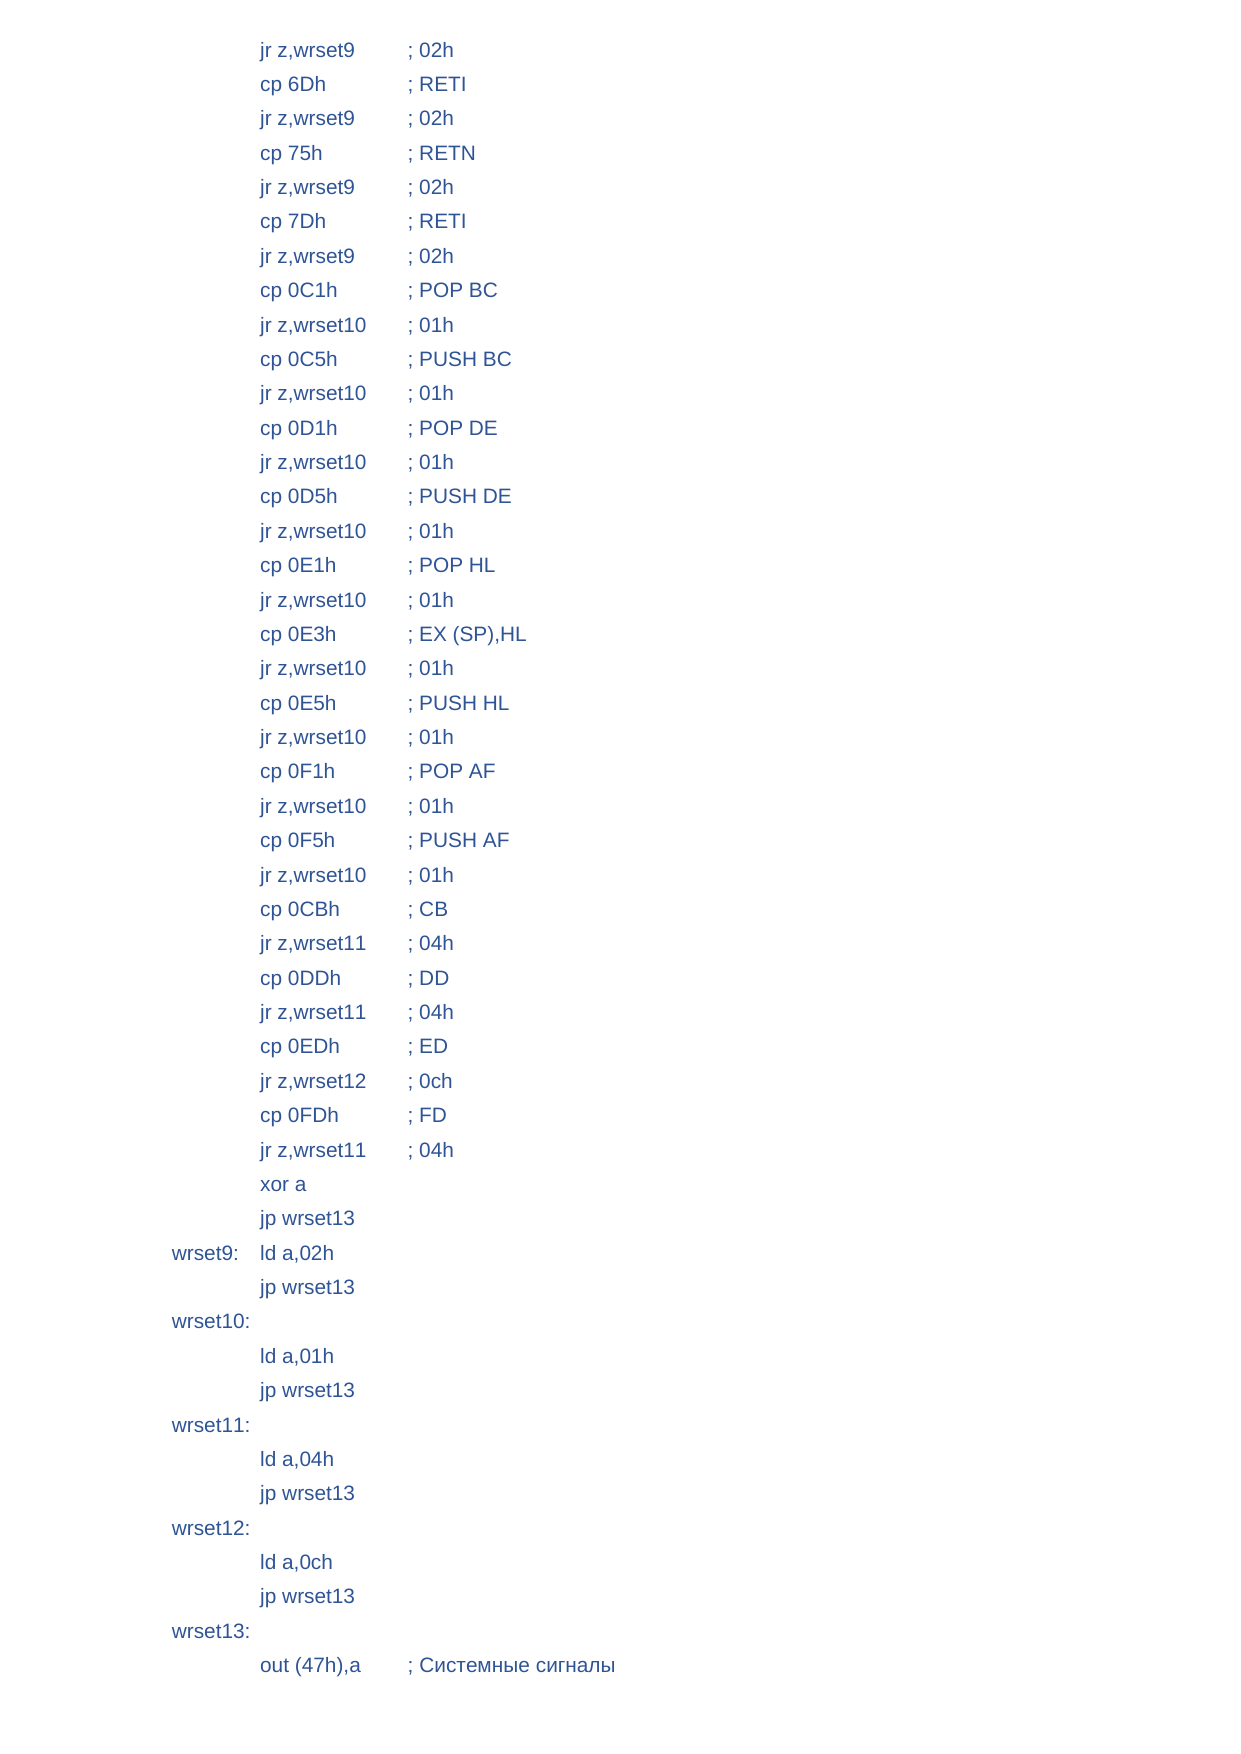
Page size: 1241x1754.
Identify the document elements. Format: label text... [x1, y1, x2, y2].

text jr z,wrset10 ; 01h [112, 312, 1200, 336]
text wrset9: ld a,02h [112, 1241, 1200, 1264]
text jr z,wrset9 ; 02h [112, 175, 1200, 199]
text cp 0F1h ; POP AF [112, 759, 1200, 783]
text ld a,04h [112, 1447, 1200, 1471]
text jr z,wrset9 ; 02h [112, 106, 1200, 130]
text jp wrset13 [112, 1481, 1200, 1505]
text jr z,wrset9 ; 02h [112, 244, 1200, 268]
text ld a,0ch [112, 1550, 1200, 1574]
text jr z,wrset10 ; 01h [112, 519, 1200, 543]
text ld a,01h [112, 1344, 1200, 1368]
text cp 0FDh ; FD [112, 1103, 1200, 1127]
text jr z,wrset10 ; 01h [112, 725, 1200, 749]
text jr z,wrset10 ; 01h [112, 862, 1200, 886]
text cp 7Dh ; RETI [112, 209, 1200, 233]
text jr z,wrset11 ; 04h [112, 931, 1200, 955]
text cp 0DDh ; DD [112, 966, 1200, 989]
text cp 75h ; RETN [112, 141, 1200, 164]
text jp wrset13 [112, 1275, 1200, 1299]
text jr z,wrset11 ; 04h [112, 1137, 1200, 1161]
text jp wrset13 [112, 1206, 1200, 1230]
text wrset10: [112, 1309, 1200, 1333]
text jr z,wrset10 ; 01h [112, 794, 1200, 818]
text xor a [112, 1172, 1200, 1196]
text cp 0E5h ; PUSH HL [112, 691, 1200, 714]
text jr z,wrset9 ; 02h [112, 37, 1200, 61]
text cp 0EDh ; ED [112, 1034, 1200, 1058]
text cp 6Dh ; RETI [112, 72, 1200, 96]
text jr z,wrset10 ; 01h [112, 587, 1200, 611]
text jr z,wrset10 ; 01h [112, 656, 1200, 680]
text wrset12: [112, 1516, 1200, 1539]
text cp 0E1h ; POP HL [112, 553, 1200, 577]
text jp wrset13 [112, 1584, 1200, 1608]
text cp 0F5h ; PUSH AF [112, 828, 1200, 852]
text jr z,wrset12 ; 0ch [112, 1069, 1200, 1093]
text wrset13: [112, 1619, 1200, 1643]
text out (47h),a ; Системные сигналы [112, 1653, 1200, 1677]
text jp wrset13 [112, 1378, 1200, 1402]
text cp 0CBh ; CB [112, 897, 1200, 921]
text jr z,wrset10 ; 01h [112, 450, 1200, 474]
text cp 0C5h ; PUSH BC [112, 347, 1200, 371]
text cp 0D1h ; POP DE [112, 416, 1200, 439]
text cp 0E3h ; EX (SP),HL [112, 622, 1200, 646]
text jr z,wrset10 ; 01h [112, 381, 1200, 405]
text wrset11: [112, 1412, 1200, 1436]
text cp 0D5h ; PUSH DE [112, 484, 1200, 508]
text cp 0C1h ; POP BC [112, 278, 1200, 302]
text jr z,wrset11 ; 04h [112, 1000, 1200, 1024]
